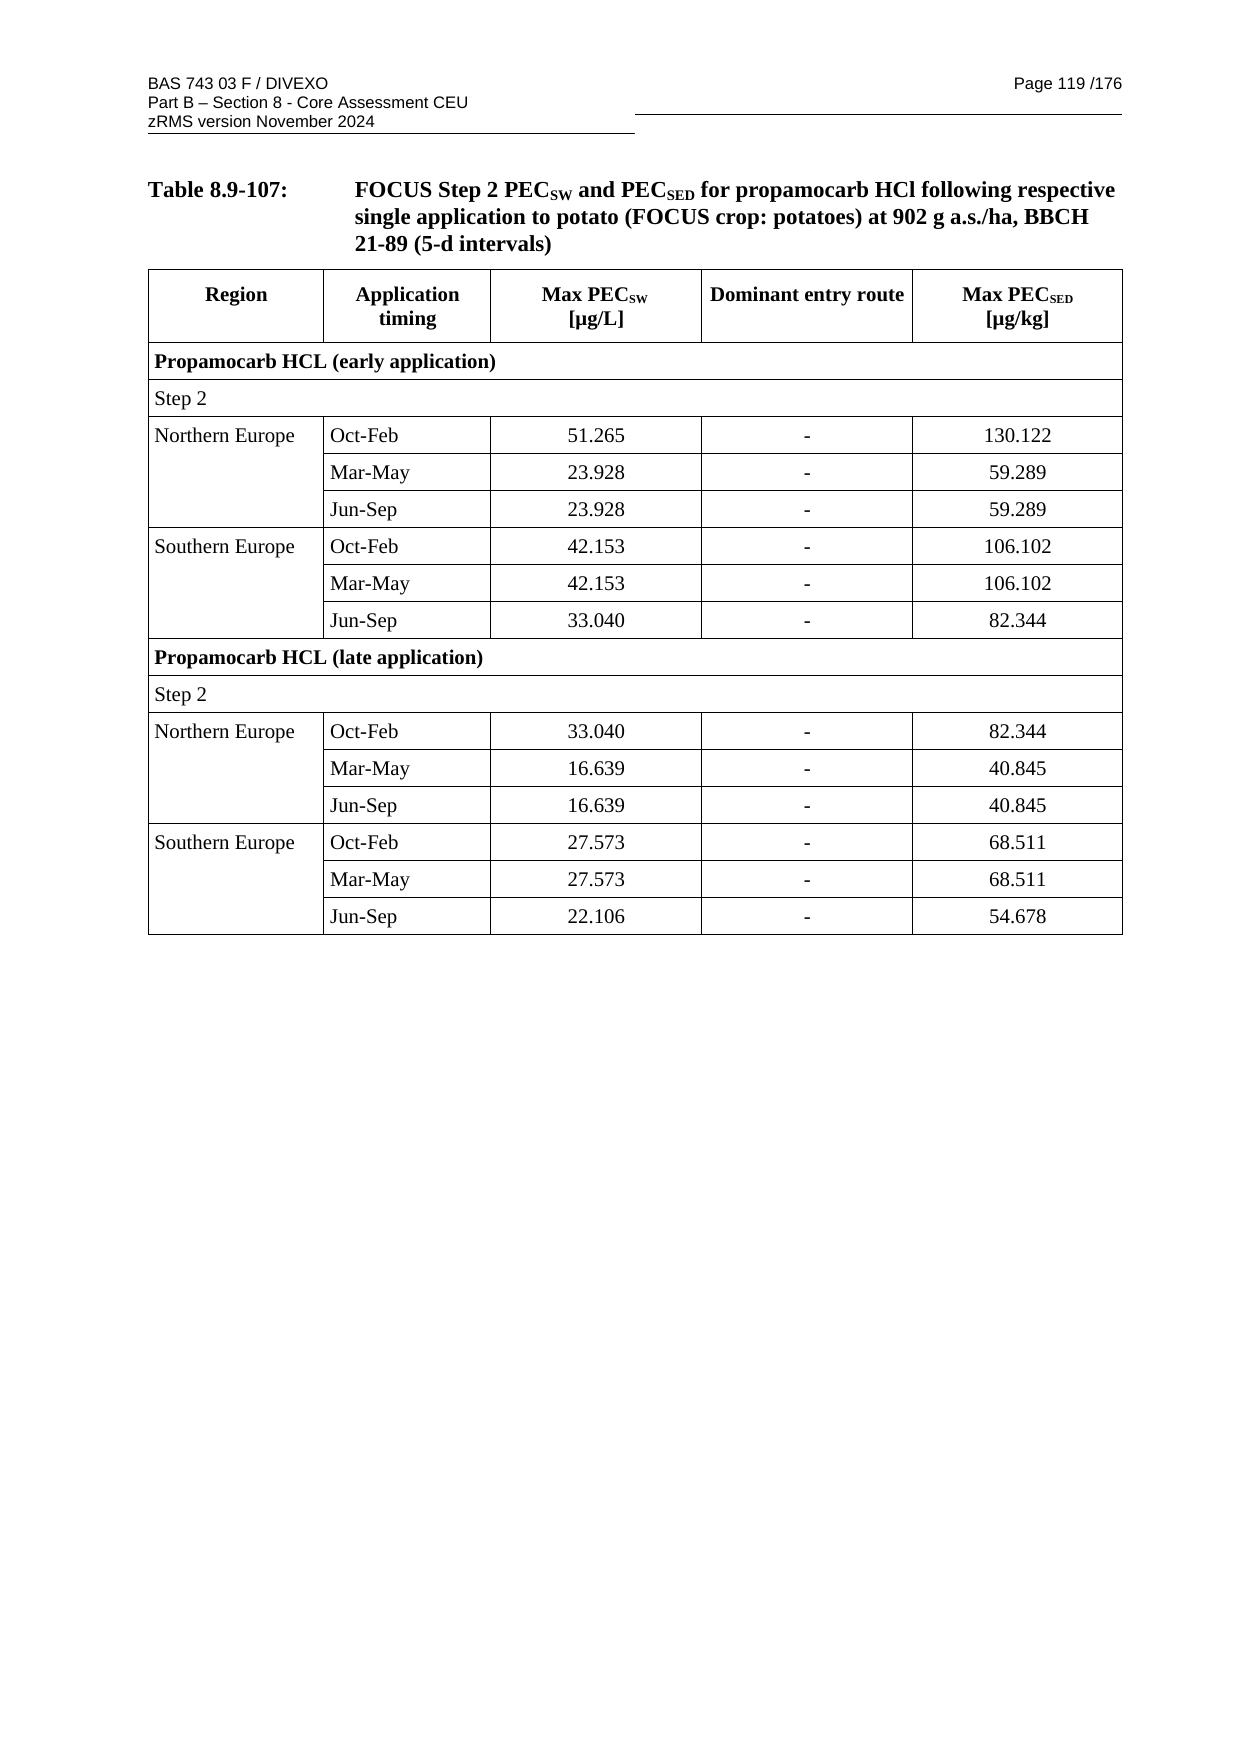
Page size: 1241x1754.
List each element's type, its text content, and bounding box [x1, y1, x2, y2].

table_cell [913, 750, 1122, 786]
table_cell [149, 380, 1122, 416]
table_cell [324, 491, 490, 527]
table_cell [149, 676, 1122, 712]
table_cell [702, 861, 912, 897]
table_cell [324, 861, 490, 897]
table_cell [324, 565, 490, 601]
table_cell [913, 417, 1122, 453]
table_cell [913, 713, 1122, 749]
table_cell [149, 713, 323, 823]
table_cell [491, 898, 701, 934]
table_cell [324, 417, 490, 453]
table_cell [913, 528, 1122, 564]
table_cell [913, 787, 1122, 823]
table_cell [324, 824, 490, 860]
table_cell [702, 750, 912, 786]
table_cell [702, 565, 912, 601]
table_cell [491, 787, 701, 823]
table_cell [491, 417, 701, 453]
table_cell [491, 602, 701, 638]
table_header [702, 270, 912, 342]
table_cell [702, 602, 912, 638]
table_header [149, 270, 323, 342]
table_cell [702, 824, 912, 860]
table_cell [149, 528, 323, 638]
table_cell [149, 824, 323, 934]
text Table 8.9-34: FOCUS Step 2 PECSW and PECSED for propamocarb HCl following respective single application to potato (FOCUS crop: potatoes) at 902 g a.s./ha, BBCH 21-89 (5-d intervals) [148, 174, 1122, 256]
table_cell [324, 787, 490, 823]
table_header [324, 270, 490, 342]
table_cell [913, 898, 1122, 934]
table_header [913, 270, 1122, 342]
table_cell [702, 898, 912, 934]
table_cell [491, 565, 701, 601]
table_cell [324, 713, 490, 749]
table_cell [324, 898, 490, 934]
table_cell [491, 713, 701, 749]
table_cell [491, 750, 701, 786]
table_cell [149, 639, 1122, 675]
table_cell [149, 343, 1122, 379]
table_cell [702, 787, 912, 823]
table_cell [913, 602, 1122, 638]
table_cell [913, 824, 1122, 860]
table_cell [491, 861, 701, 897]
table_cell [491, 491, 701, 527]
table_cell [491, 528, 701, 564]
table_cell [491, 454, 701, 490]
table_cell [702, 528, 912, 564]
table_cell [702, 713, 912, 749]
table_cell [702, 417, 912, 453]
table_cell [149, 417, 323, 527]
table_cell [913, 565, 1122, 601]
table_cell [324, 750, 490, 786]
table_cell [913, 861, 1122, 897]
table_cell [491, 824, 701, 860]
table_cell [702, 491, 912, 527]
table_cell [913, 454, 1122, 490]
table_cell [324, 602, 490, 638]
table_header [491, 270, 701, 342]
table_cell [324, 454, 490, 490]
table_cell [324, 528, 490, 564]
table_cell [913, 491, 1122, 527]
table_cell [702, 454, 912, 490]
